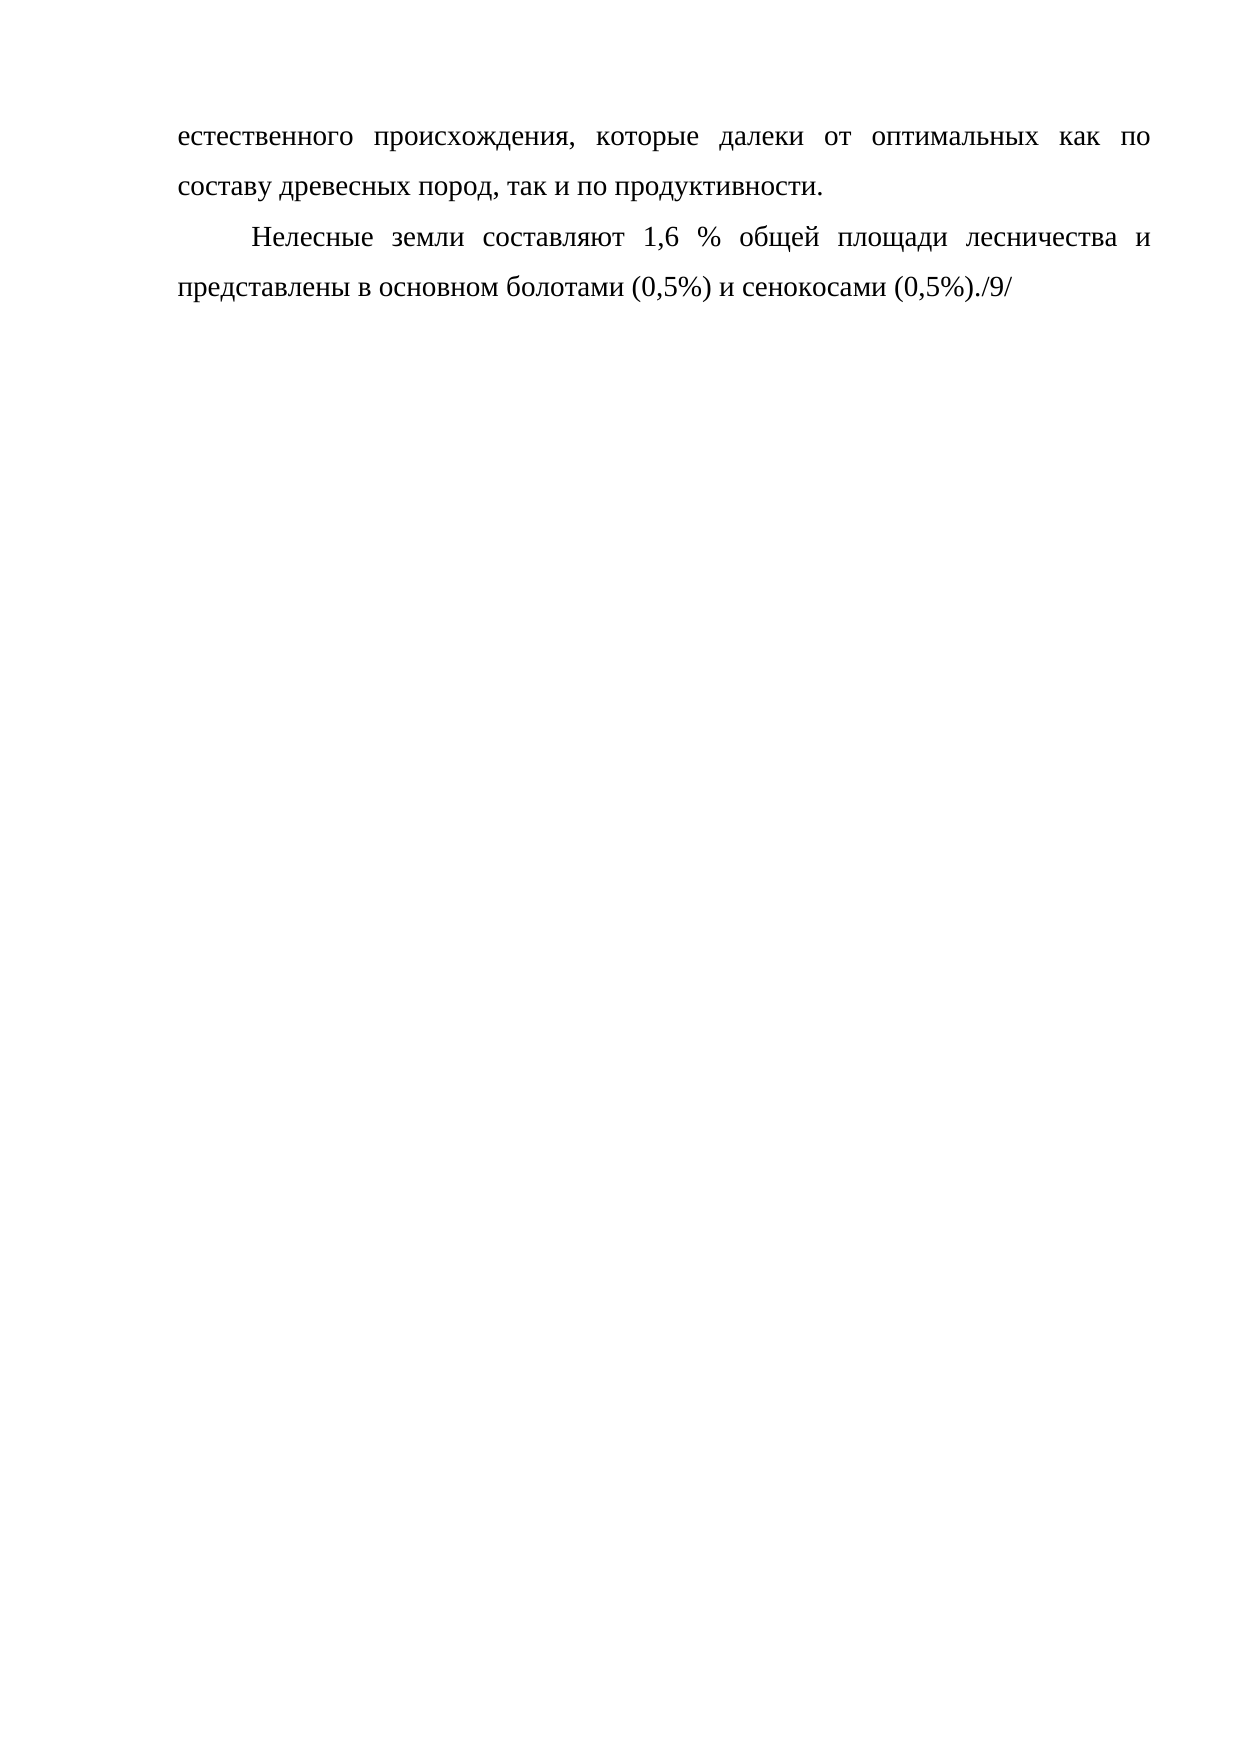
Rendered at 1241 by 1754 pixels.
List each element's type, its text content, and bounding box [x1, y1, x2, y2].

text Нелесные земли составляют 1,6 % общей площади лесничества и представлены в основном болотами (0,5%) и сенокосами (0,5%)./9/ [177, 219, 1152, 303]
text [177, 118, 1152, 202]
